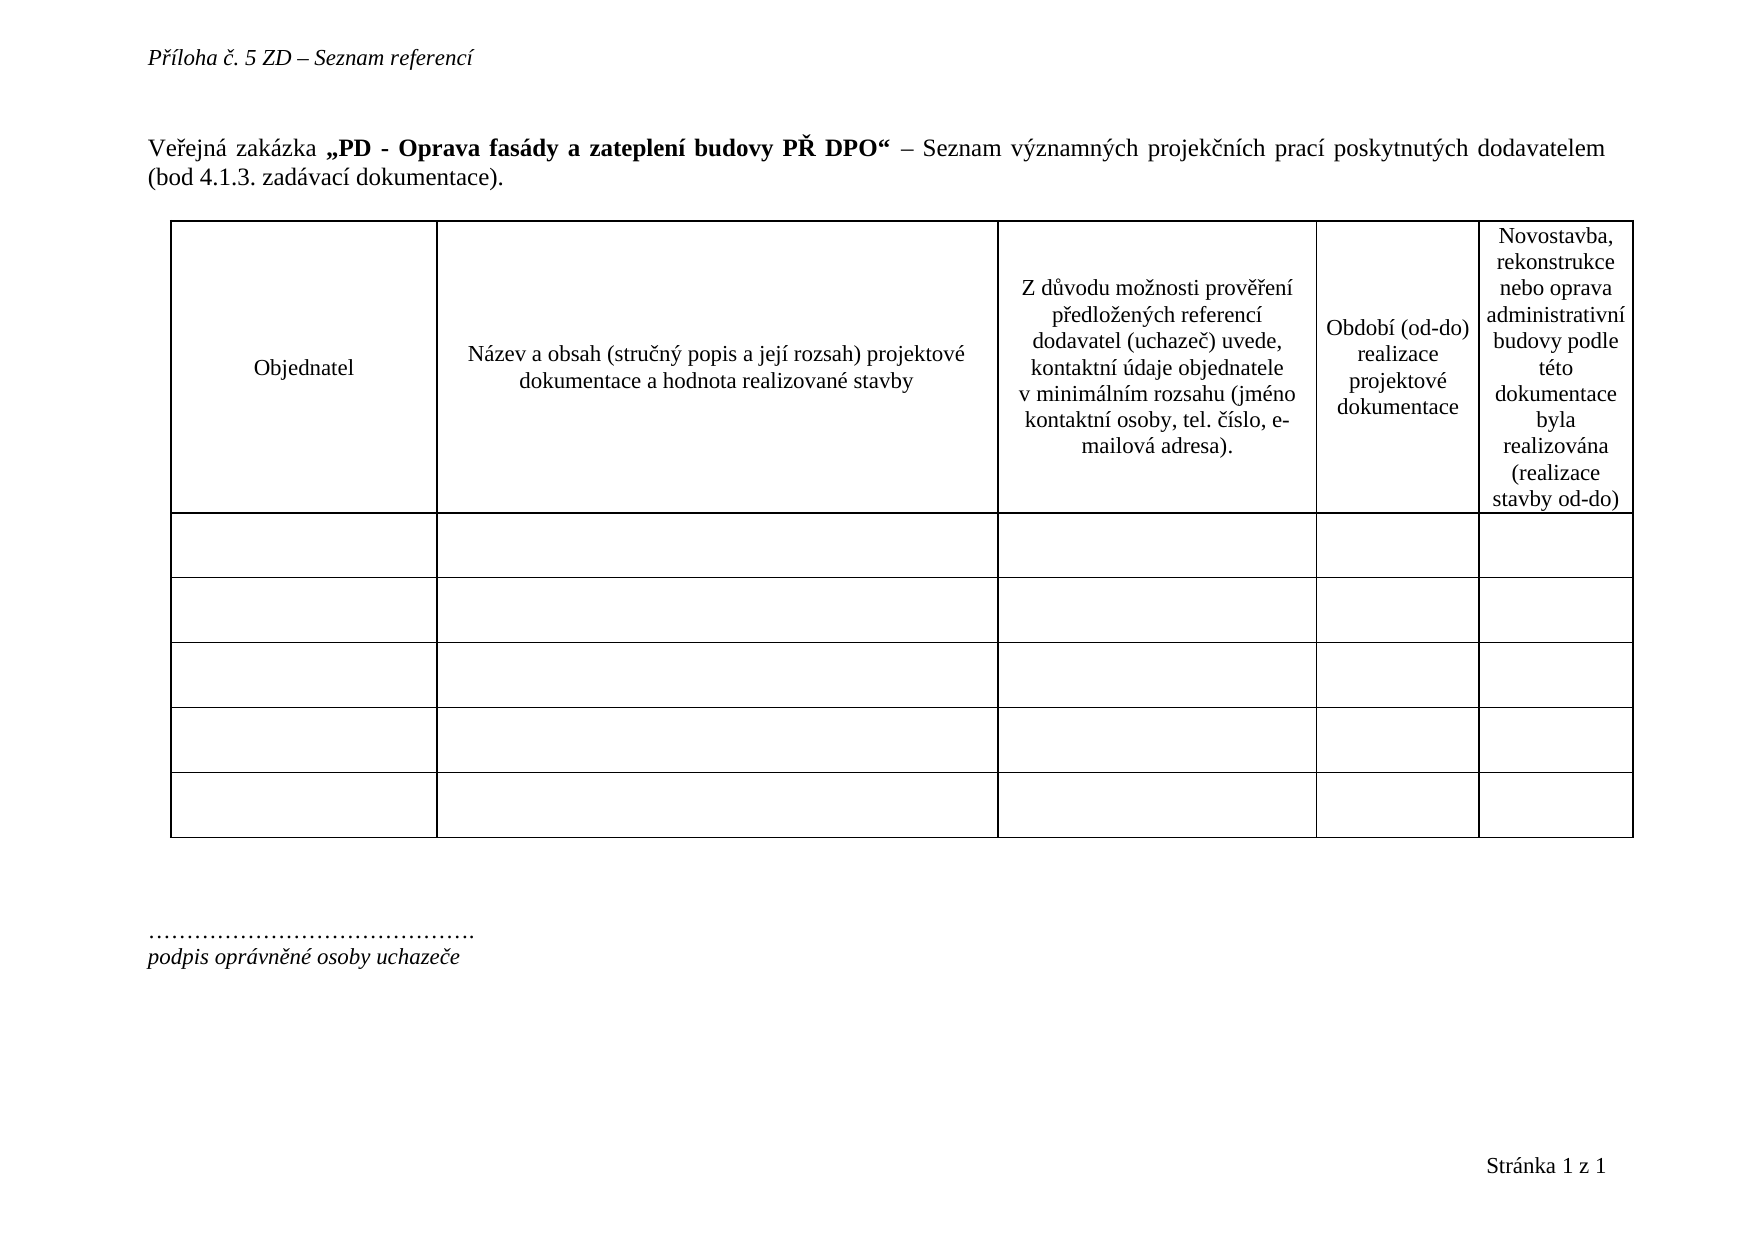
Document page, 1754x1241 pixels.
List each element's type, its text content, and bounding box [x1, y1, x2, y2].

table_cell [1317, 514, 1478, 577]
table_cell [999, 708, 1316, 772]
table_cell [999, 643, 1316, 707]
table_header Období (od-do) realizace projektové dokumentace [1317, 222, 1478, 512]
table_header Z důvodu možnosti prověření předložených referencí dodavatel (uchazeč) uvede, kontaktní údaje objednatele v minimálním rozsahu (jméno kontaktní osoby, tel. číslo, e-mailová adresa). [999, 222, 1316, 512]
table_cell [1480, 643, 1632, 707]
table_cell [172, 773, 436, 837]
table_cell [1317, 643, 1478, 707]
table_cell [438, 578, 997, 642]
table_cell [438, 514, 997, 577]
table_cell [1317, 773, 1478, 837]
table_cell [1317, 708, 1478, 772]
table_cell [1480, 708, 1632, 772]
table_cell [172, 708, 436, 772]
table_cell [1317, 578, 1478, 642]
subtitle Veřejná zakázka „PD - Oprava fasády a zateplení budovy PŘ DPO“ – Seznam významných projekčních prací poskytnutých dodavatelem (bod 4.1.3. zadávací dokumentace). [148, 133, 1606, 191]
table_cell [1480, 514, 1632, 577]
text ……………………………………. [148, 917, 1606, 943]
table_cell [999, 514, 1316, 577]
table_cell [438, 708, 997, 772]
table_cell [999, 773, 1316, 837]
table_cell [999, 578, 1316, 642]
table_cell [438, 643, 997, 707]
table_cell [1480, 773, 1632, 837]
table_cell [172, 643, 436, 707]
table_header Novostavba, rekonstrukce nebo oprava administrativní budovy podle této dokumentace byla realizována (realizace stavby od-do) [1480, 222, 1632, 512]
table_header Název a obsah (stručný popis a její rozsah) projektové dokumentace a hodnota realizované stavby [438, 222, 997, 512]
table_cell [172, 514, 436, 577]
table_cell [172, 578, 436, 642]
table_header Objednatel [172, 222, 436, 512]
table_cell [1480, 578, 1632, 642]
table_cell [438, 773, 997, 837]
text podpis oprávněné osoby uchazeče [148, 943, 1606, 969]
